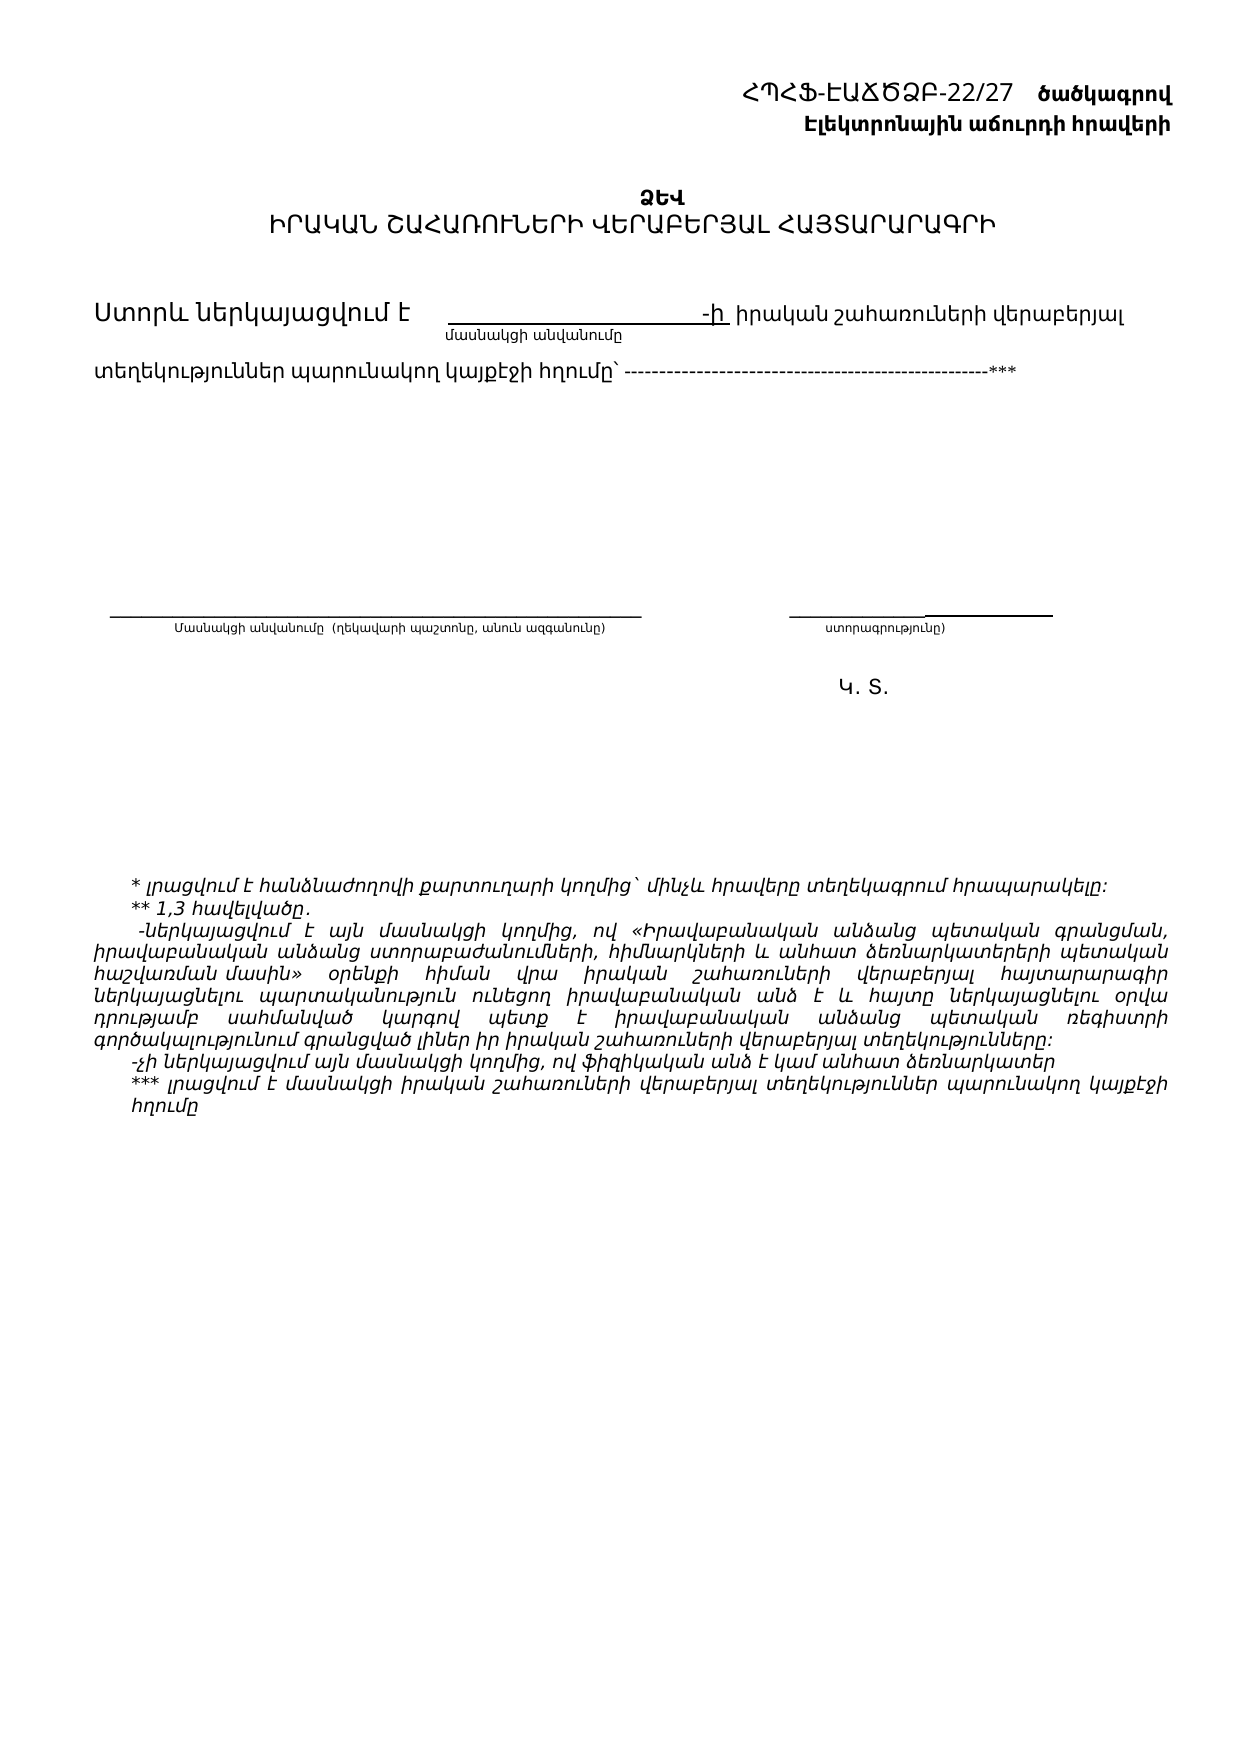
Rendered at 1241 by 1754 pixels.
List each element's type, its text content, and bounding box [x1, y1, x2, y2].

text մասնակցի անվանումը [94, 327, 1171, 356]
text ___________________________________________________ _____________ Մասնակցի անվանումը (ղեկավարի պաշտոնը, անուն ազգանունը) ստորագրությունը) [94, 594, 1171, 647]
text ՁԵՎ [94, 186, 1171, 210]
text * լրացվում է հանձնաժողովի քարտուղարի կողմից` մինչև հրավերը տեղեկագրում հրապարակելը: [131, 874, 1171, 896]
text տեղեկություններ պարունակող կայքէջի հղումը՝ ----------------------------------------------------*** [94, 356, 1171, 385]
text -ներկայացվում է այն մասնակցի կողմից, ով «Իրավաբանական անձանց պետական գրանցման, իրավաբանական անձանց ստորաբաժանումների, հիմնարկների և անհատ ձեռնարկատերերի պետական հաշվառման մասին» օրենքի հիման վրա իրական շահառուների վերաբերյալ հայտարարագիր ներկայացնելու պարտականություն ունեցող իրավաբանական անձ է և հայտը ներկայացնելու օրվա դրությամբ սահմանված կարգով պետք է իրավաբանական անձանց պետական ռեգիստրի գործակալությունում գրանցված լիներ իր իրական շահառուների վերաբերյալ տեղեկությունները: [94, 919, 1171, 1051]
text -չի ներկայացվում այն մասնակցի կողմից, ով ֆիզիկական անձ է կամ անհատ ձեռնարկատեր [131, 1051, 1171, 1073]
text Ստորև ներկայացվում է -ի իրական շահառուների վերաբերյալ [94, 298, 1171, 327]
text Կ. Տ. [94, 675, 1171, 699]
text ՀՊՀՖ-ԷԱՃԾՁԲ-22/27 ծածկագրով [94, 75, 1171, 109]
text *** լրացվում է մասնակցի իրական շահառուների վերաբերյալ տեղեկություններ պարունակող կայքէջի հղումը [131, 1073, 1171, 1116]
text ԻՐԱԿԱՆ ՇԱՀԱՌՈՒՆԵՐԻ ՎԵՐԱԲԵՐՅԱԼ ՀԱՅՏԱՐԱՐԱԳՐԻ [94, 210, 1171, 239]
text Էլեկտրոնային աճուրդի հրավերի [94, 109, 1171, 137]
text ** 1,3 հավելվածը․ [131, 896, 1171, 919]
